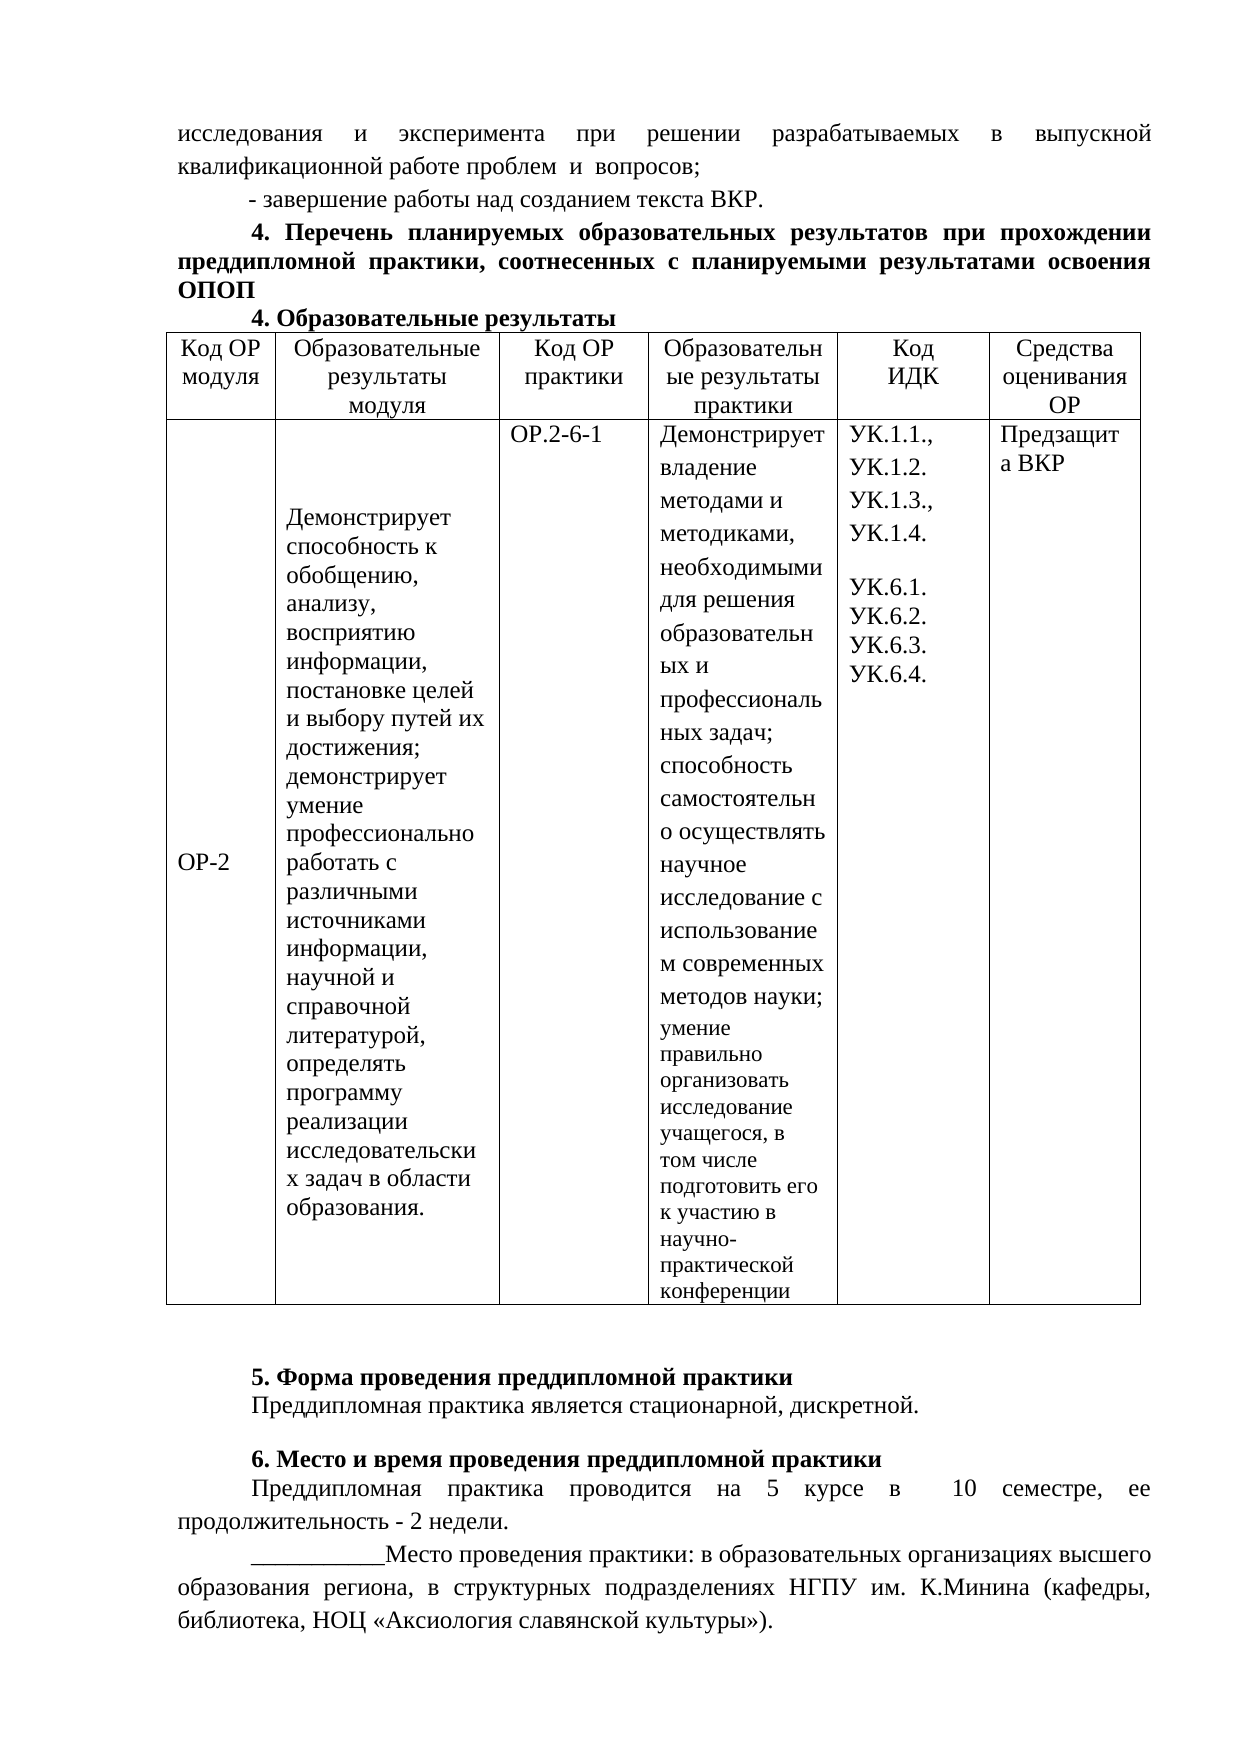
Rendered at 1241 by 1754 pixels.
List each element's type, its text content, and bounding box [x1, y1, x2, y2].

table_cell ОР.2-6-1 [500, 420, 648, 1304]
table_cell Демонстрирует способность к обобщению, анализу, восприятию информации, постановке целей и выбору путей их достижения; демонстрирует умение профессионально работать с различными источниками информации, научной и справочной литературой, определять программу реализации исследовательских задач в области образования. [276, 420, 499, 1304]
table_header Образовательные результаты модуля [276, 333, 499, 419]
table_cell УК.1.1., УК.1.2. УК.1.3., УК.1.4. УК.6.1. УК.6.2. УК.6.3. УК.6.4. [838, 420, 989, 1304]
text 6. Место и время проведения преддипломной практики [177, 1444, 1152, 1473]
table_header Код ОР модуля [167, 333, 275, 419]
text 4. Образовательные результаты [177, 303, 1152, 332]
text - завершение работы над созданием текста ВКР. [177, 184, 1152, 213]
table_cell Предзащита ВКР [990, 420, 1140, 1304]
text Преддипломная практика проводится на 5 курсе в 10 семестре, ее продолжительность - 2 недели. [177, 1473, 1152, 1535]
table_header Код ОР практики [500, 333, 648, 419]
table_cell ОР-2 [167, 420, 275, 1304]
text 4. Перечень планируемых образовательных результатов при прохождении преддипломной практики, соотнесенных с планируемыми результатами освоения ОПОП [177, 217, 1152, 303]
text 5. Форма проведения преддипломной практики [177, 1362, 1152, 1391]
table_cell Демонстрирует владение методами и методиками, необходимыми для решения образовательных и профессиональных задач; способность самостоятельно осуществлять научное исследование с использованием современных методов науки; умение правильно организовать исследование учащегося, в том числе подготовить его к участию в научно-практической конференции [649, 420, 837, 1304]
text Место проведения практики: в образовательных организациях высшего образования региона, в структурных подразделениях НГПУ им. К.Минина (кафедры, библиотека, НОЦ «Аксиология славянской культуры»). [177, 1539, 1152, 1634]
table_header Средства оценивания ОР [990, 333, 1140, 419]
table_header Код ИДК [838, 333, 989, 419]
text Преддипломная практика является стационарной, дискретной. [177, 1391, 1152, 1419]
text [177, 118, 1152, 180]
table_header Образовательные результаты практики [649, 333, 837, 419]
